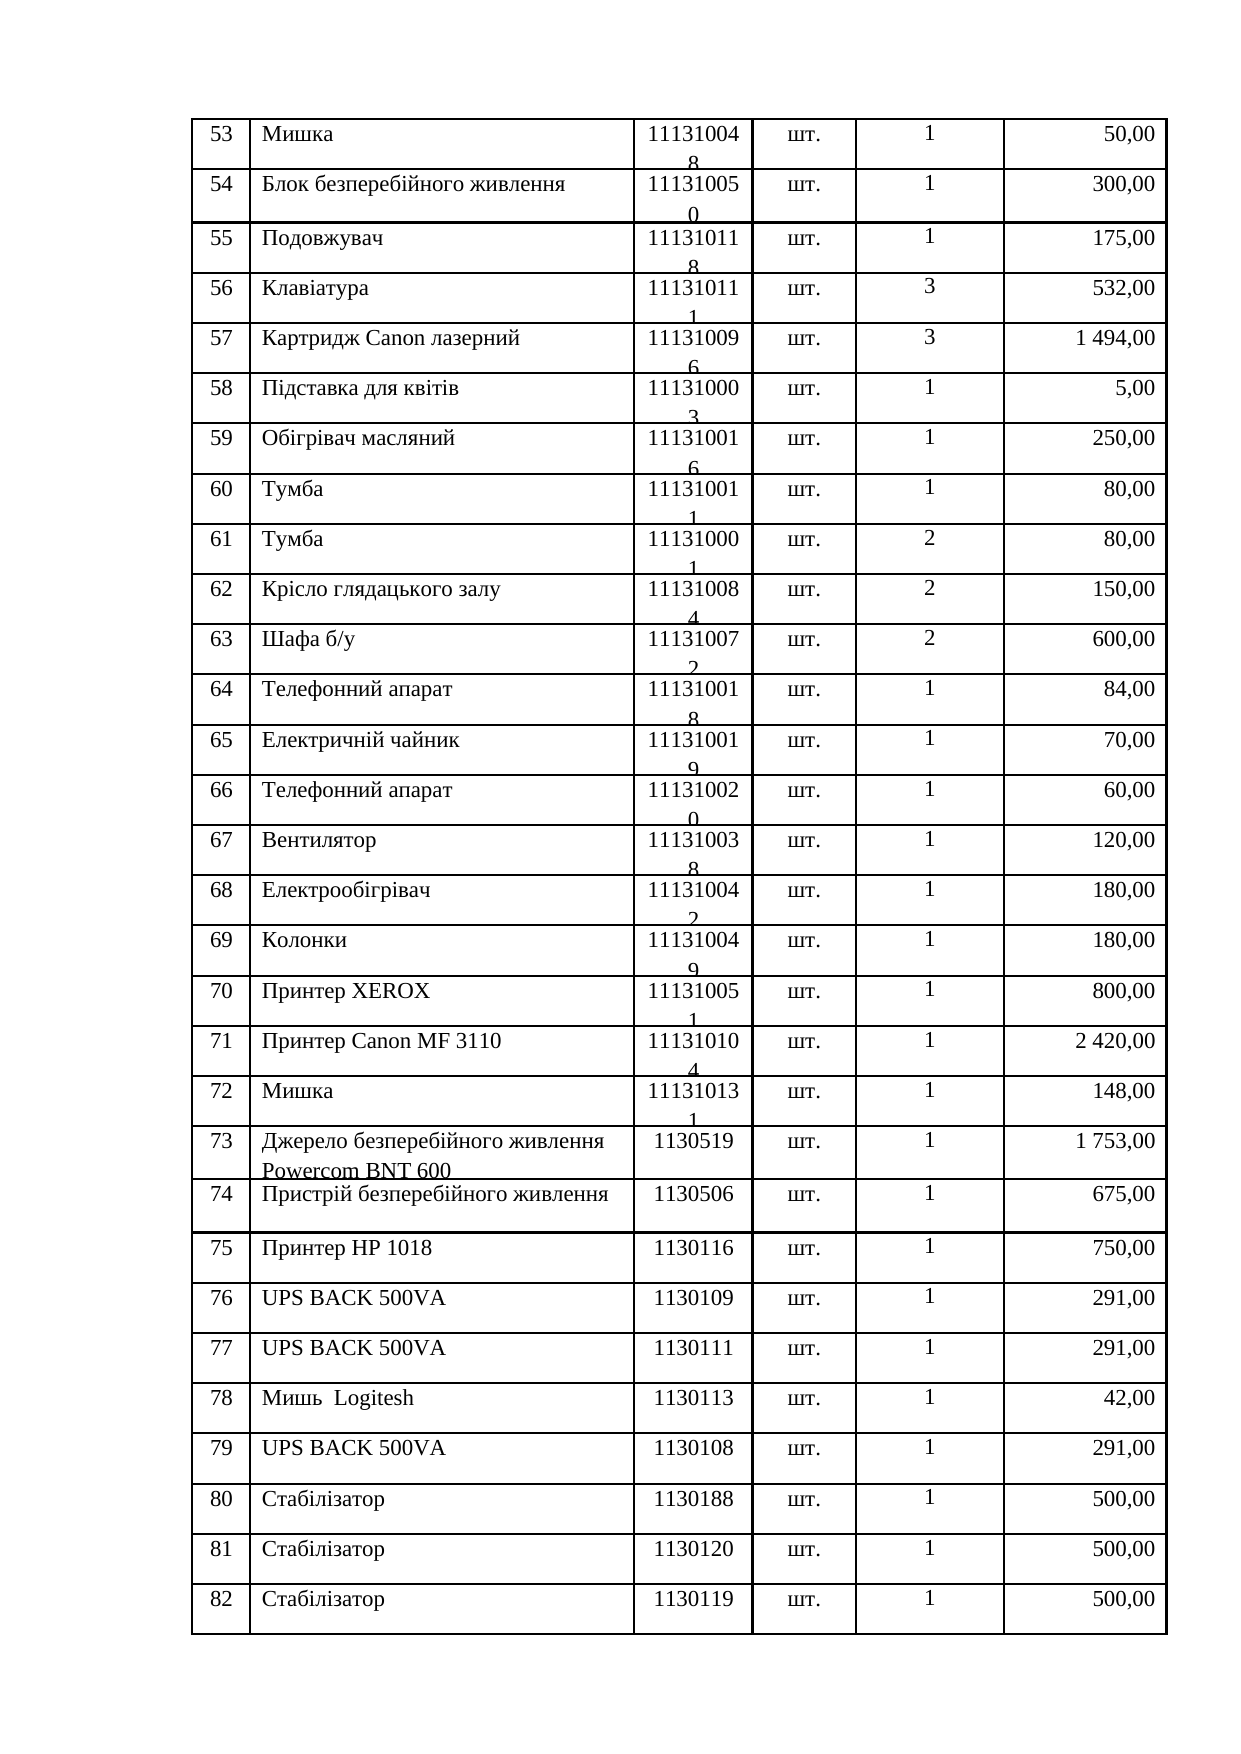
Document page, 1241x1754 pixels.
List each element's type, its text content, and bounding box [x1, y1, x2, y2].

table_cell 1 [857, 675, 1003, 723]
table_cell 111310131 [635, 1077, 751, 1125]
table_cell 70,00 [1005, 726, 1165, 774]
table_cell 1 [857, 1284, 1003, 1332]
table_cell 67 [193, 826, 249, 874]
table_cell 1 [857, 224, 1003, 272]
table_cell 1 [857, 475, 1003, 523]
table_cell 1130506 [635, 1180, 751, 1231]
table_cell 1 [857, 926, 1003, 974]
table_cell 68 [193, 876, 249, 924]
table_cell шт. [754, 977, 855, 1025]
table_cell 111310042 [635, 876, 751, 924]
table_cell шт. [754, 575, 855, 623]
table_cell 1 494,00 [1005, 324, 1165, 372]
table_cell UPS BACK 500VA [251, 1334, 633, 1382]
table_cell 64 [193, 675, 249, 723]
table_cell 111310118 [635, 224, 751, 272]
table_cell шт. [754, 776, 855, 824]
table_cell 1 [857, 776, 1003, 824]
table_cell 70 [193, 977, 249, 1025]
table_cell Тумба [251, 475, 633, 523]
table_cell 1130109 [635, 1284, 751, 1332]
table_cell 1 [857, 1180, 1003, 1231]
table_cell 175,00 [1005, 224, 1165, 272]
table_cell 111310051 [635, 977, 751, 1025]
table_cell 1 [857, 170, 1003, 221]
table_cell шт. [754, 1234, 855, 1282]
table_cell 82 [193, 1585, 249, 1633]
table_cell 5,00 [1005, 374, 1165, 422]
table_cell 111310016 [635, 424, 751, 472]
table_cell шт. [754, 224, 855, 272]
table_cell 111310049 [635, 926, 751, 974]
table_cell 675,00 [1005, 1180, 1165, 1231]
table_cell 111310011 [635, 475, 751, 523]
table_cell 111310084 [635, 575, 751, 623]
table_cell 1130188 [635, 1485, 751, 1533]
table_cell 56 [193, 274, 249, 322]
table_cell 60 [193, 475, 249, 523]
table_cell 59 [193, 424, 249, 472]
table_cell 73 [193, 1127, 249, 1178]
table_cell 1130116 [635, 1234, 751, 1282]
table_cell Мишь Logitesh [251, 1384, 633, 1432]
table_cell шт. [754, 1284, 855, 1332]
table_cell шт. [754, 1127, 855, 1178]
table_cell 300,00 [1005, 170, 1165, 221]
table_cell 77 [193, 1334, 249, 1382]
table_cell 111310020 [635, 776, 751, 824]
table_cell 63 [193, 625, 249, 673]
table_cell Стабілізатор [251, 1485, 633, 1533]
table_cell шт. [754, 274, 855, 322]
table_cell 72 [193, 1077, 249, 1125]
table_cell 111310072 [635, 625, 751, 673]
table_cell 1 [857, 1234, 1003, 1282]
table_cell 81 [193, 1535, 249, 1583]
table_cell шт. [754, 726, 855, 774]
table_cell 111310003 [635, 374, 751, 422]
table_cell 1 [857, 1334, 1003, 1382]
table_cell 180,00 [1005, 926, 1165, 974]
table_cell 120,00 [1005, 826, 1165, 874]
table_cell шт. [754, 1027, 855, 1075]
table_cell 50,00 [1005, 120, 1165, 168]
table_cell 1 [857, 876, 1003, 924]
table_cell 78 [193, 1384, 249, 1432]
table_cell UPS BACK 500VA [251, 1434, 633, 1482]
table_cell 111310048 [635, 120, 751, 168]
table_cell 250,00 [1005, 424, 1165, 472]
table_cell 76 [193, 1284, 249, 1332]
table_cell Джерело безперебійного живлення Powercom BNT 600 [251, 1127, 633, 1178]
table_cell 1 [857, 1384, 1003, 1432]
table_cell 1 [857, 120, 1003, 168]
table_cell 53 [193, 120, 249, 168]
table_cell 750,00 [1005, 1234, 1165, 1282]
table_cell 148,00 [1005, 1077, 1165, 1125]
table_cell 500,00 [1005, 1585, 1165, 1633]
table_cell 69 [193, 926, 249, 974]
table_cell 1 [857, 1027, 1003, 1075]
table_cell Принтер Canon MF 3110 [251, 1027, 633, 1075]
table_cell 1 [857, 1585, 1003, 1633]
table_cell 111310019 [635, 726, 751, 774]
table_cell Картридж Canon лазерний [251, 324, 633, 372]
table_cell Пристрій безперебійного живлення [251, 1180, 633, 1231]
table_cell шт. [754, 525, 855, 573]
table_cell 111310050 [635, 170, 751, 221]
table_cell 2 420,00 [1005, 1027, 1165, 1075]
table_cell 291,00 [1005, 1284, 1165, 1332]
table_cell 2 [857, 575, 1003, 623]
table_cell шт. [754, 1384, 855, 1432]
table_cell шт. [754, 1077, 855, 1125]
table_cell шт. [754, 1485, 855, 1533]
table_cell шт. [754, 1180, 855, 1231]
table_cell 111310104 [635, 1027, 751, 1075]
table_cell Крісло глядацького залу [251, 575, 633, 623]
table_cell 58 [193, 374, 249, 422]
table_cell шт. [754, 675, 855, 723]
table_cell 1 [857, 374, 1003, 422]
table_cell Колонки [251, 926, 633, 974]
table_cell UPS BACK 500VA [251, 1284, 633, 1332]
table_cell Принтер XEROX [251, 977, 633, 1025]
table_cell Електричній чайник [251, 726, 633, 774]
table_cell 1 [857, 1077, 1003, 1125]
table_cell шт. [754, 826, 855, 874]
table_cell 1 [857, 1127, 1003, 1178]
table_cell шт. [754, 926, 855, 974]
table_cell 111310018 [635, 675, 751, 723]
table_cell 62 [193, 575, 249, 623]
table_cell 500,00 [1005, 1535, 1165, 1583]
table_cell 1130113 [635, 1384, 751, 1432]
table_cell 80 [193, 1485, 249, 1533]
table_cell 1130119 [635, 1585, 751, 1633]
table_cell 1 [857, 977, 1003, 1025]
table_cell 1 [857, 726, 1003, 774]
table_cell шт. [754, 1334, 855, 1382]
table_cell 532,00 [1005, 274, 1165, 322]
table_cell 600,00 [1005, 625, 1165, 673]
table_cell 291,00 [1005, 1334, 1165, 1382]
table_cell шт. [754, 324, 855, 372]
table_cell шт. [754, 424, 855, 472]
table_cell 150,00 [1005, 575, 1165, 623]
table_cell Електрообігрівач [251, 876, 633, 924]
table_cell Тумба [251, 525, 633, 573]
table_cell 80,00 [1005, 525, 1165, 573]
table_cell 111310038 [635, 826, 751, 874]
table_cell 80,00 [1005, 475, 1165, 523]
table_cell 3 [857, 274, 1003, 322]
table_cell 2 [857, 525, 1003, 573]
table_cell 1130519 [635, 1127, 751, 1178]
table_cell 75 [193, 1234, 249, 1282]
table_cell шт. [754, 1434, 855, 1482]
table_cell 111310096 [635, 324, 751, 372]
table_cell 1 [857, 1485, 1003, 1533]
table_cell 1130120 [635, 1535, 751, 1583]
table_cell шт. [754, 120, 855, 168]
table_cell шт. [754, 625, 855, 673]
table_cell шт. [754, 475, 855, 523]
table_cell Підставка для квітів [251, 374, 633, 422]
table_cell 1130108 [635, 1434, 751, 1482]
table_cell Стабілізатор [251, 1585, 633, 1633]
table_cell шт. [754, 876, 855, 924]
table_cell 111310001 [635, 525, 751, 573]
table_cell Мишка [251, 1077, 633, 1125]
table_cell 61 [193, 525, 249, 573]
table_cell шт. [754, 374, 855, 422]
table_cell 500,00 [1005, 1485, 1165, 1533]
table_cell 3 [857, 324, 1003, 372]
table_cell шт. [754, 170, 855, 221]
table_cell Стабілізатор [251, 1535, 633, 1583]
table_cell Телефонний апарат [251, 675, 633, 723]
table_cell 1 [857, 826, 1003, 874]
table_cell 1130111 [635, 1334, 751, 1382]
table_cell 800,00 [1005, 977, 1165, 1025]
table_cell 79 [193, 1434, 249, 1482]
table_cell Мишка [251, 120, 633, 168]
table_cell 42,00 [1005, 1384, 1165, 1432]
table_cell 1 [857, 1434, 1003, 1482]
table_cell 71 [193, 1027, 249, 1075]
table_cell Принтер НР 1018 [251, 1234, 633, 1282]
table_cell 74 [193, 1180, 249, 1231]
table_cell 66 [193, 776, 249, 824]
table_cell 65 [193, 726, 249, 774]
table_cell 57 [193, 324, 249, 372]
table_cell шт. [754, 1535, 855, 1583]
table_cell Подовжувач [251, 224, 633, 272]
table_cell 1 753,00 [1005, 1127, 1165, 1178]
table_cell 180,00 [1005, 876, 1165, 924]
table_cell Вентилятор [251, 826, 633, 874]
table_cell 55 [193, 224, 249, 272]
table_cell 1 [857, 1535, 1003, 1583]
table_cell Блок безперебійного живлення [251, 170, 633, 221]
table_cell Шафа б/у [251, 625, 633, 673]
table_cell Клавіатура [251, 274, 633, 322]
table_cell 1 [857, 424, 1003, 472]
table_cell 111310111 [635, 274, 751, 322]
table_cell 84,00 [1005, 675, 1165, 723]
table_cell шт. [754, 1585, 855, 1633]
table_cell Телефонний апарат [251, 776, 633, 824]
table_cell Обігрівач масляний [251, 424, 633, 472]
table_cell 291,00 [1005, 1434, 1165, 1482]
table_cell 54 [193, 170, 249, 221]
table_cell 2 [857, 625, 1003, 673]
table_cell 60,00 [1005, 776, 1165, 824]
